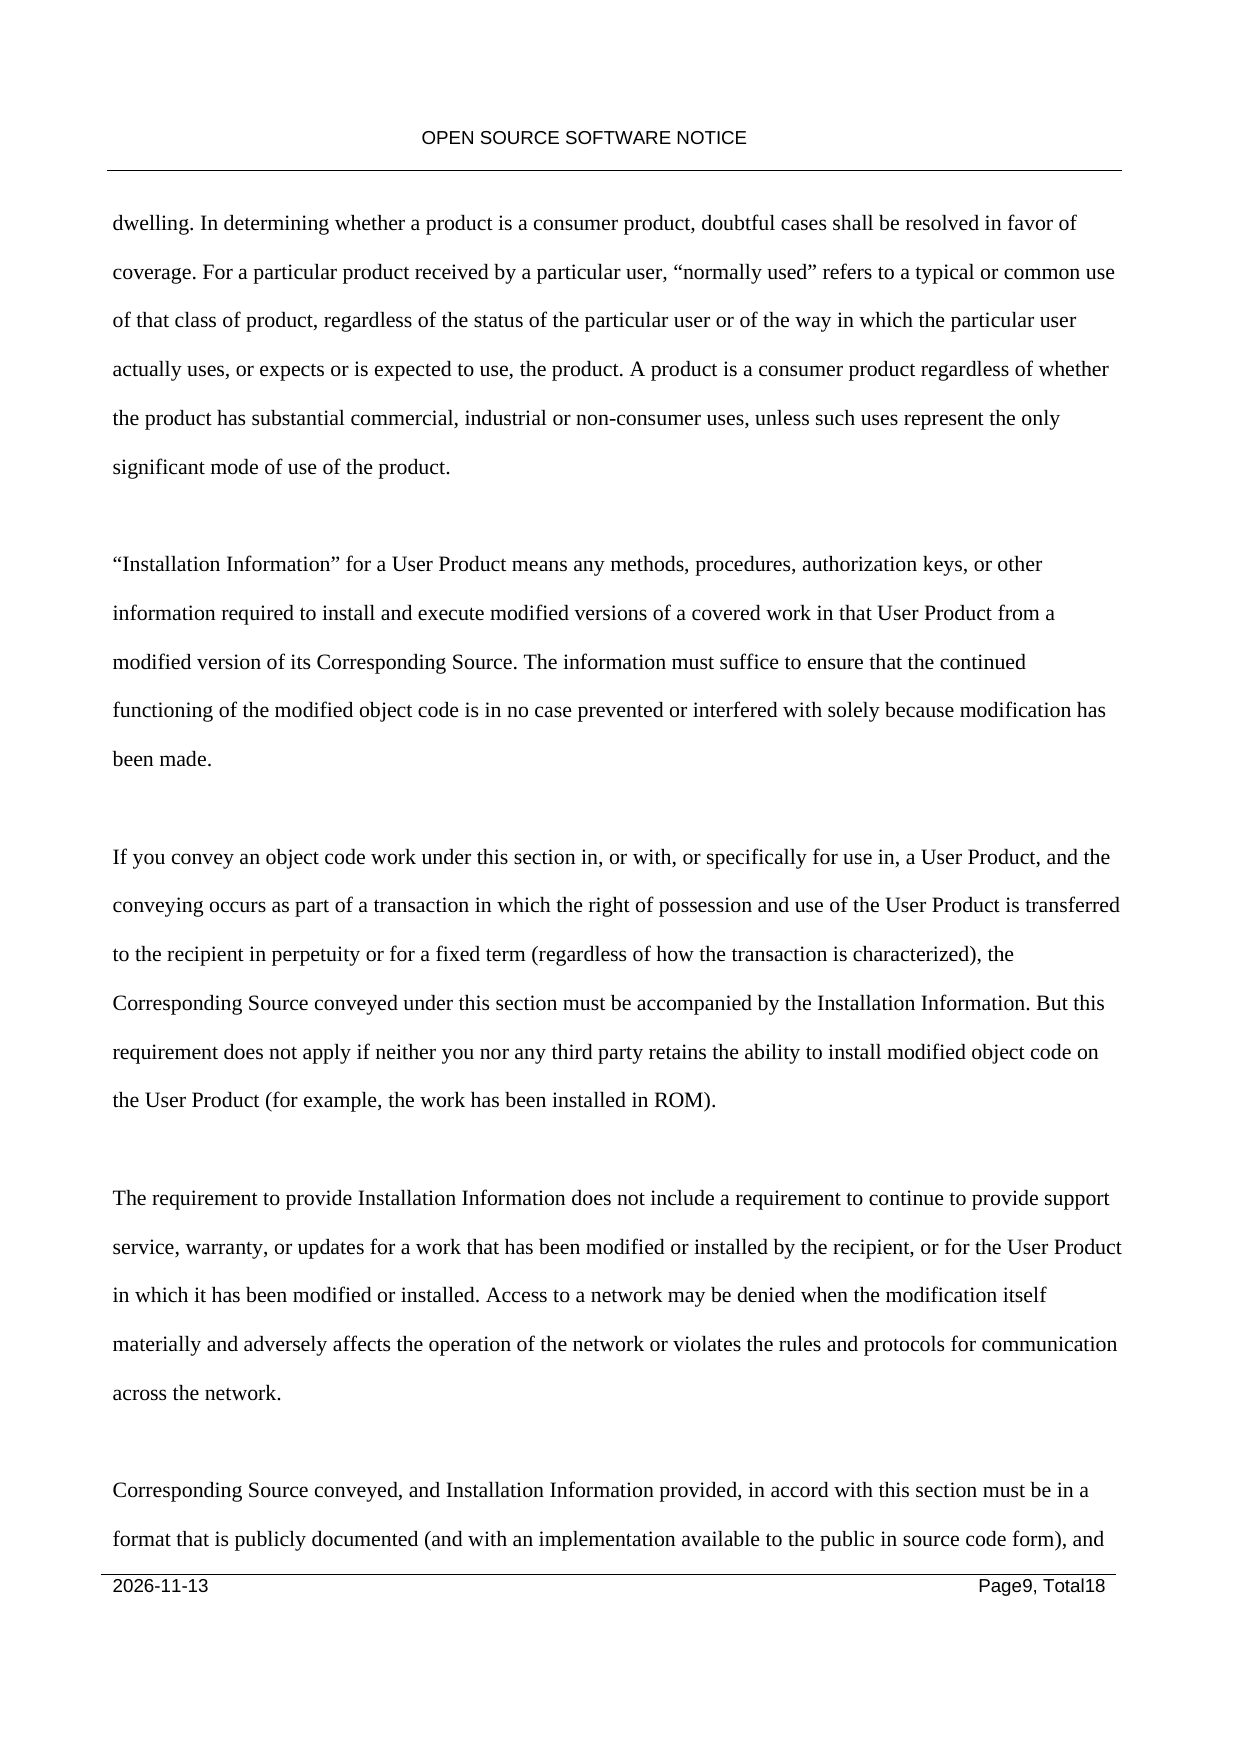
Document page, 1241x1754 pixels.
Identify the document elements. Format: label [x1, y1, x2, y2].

text [112, 206, 1128, 1555]
